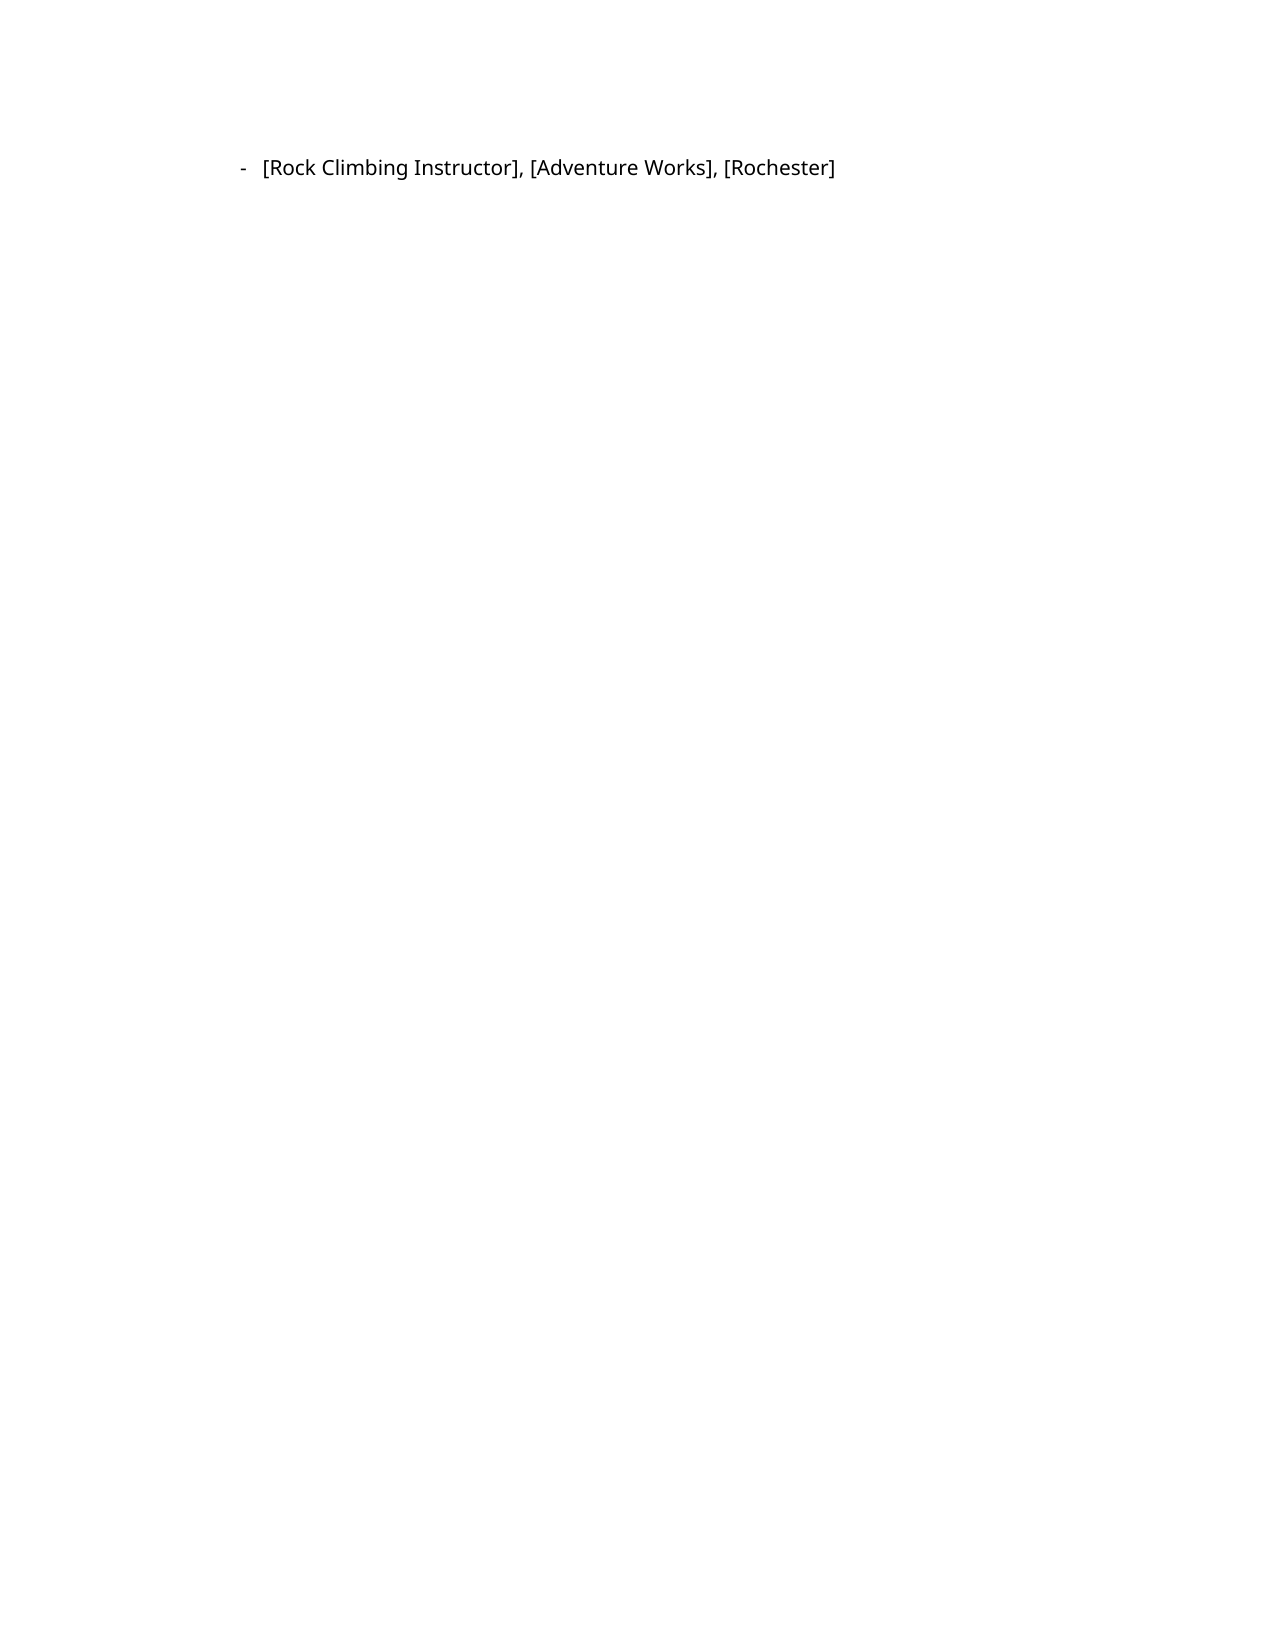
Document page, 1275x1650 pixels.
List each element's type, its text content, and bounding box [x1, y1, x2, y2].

table_cell , , , , [213, 150, 1073, 207]
